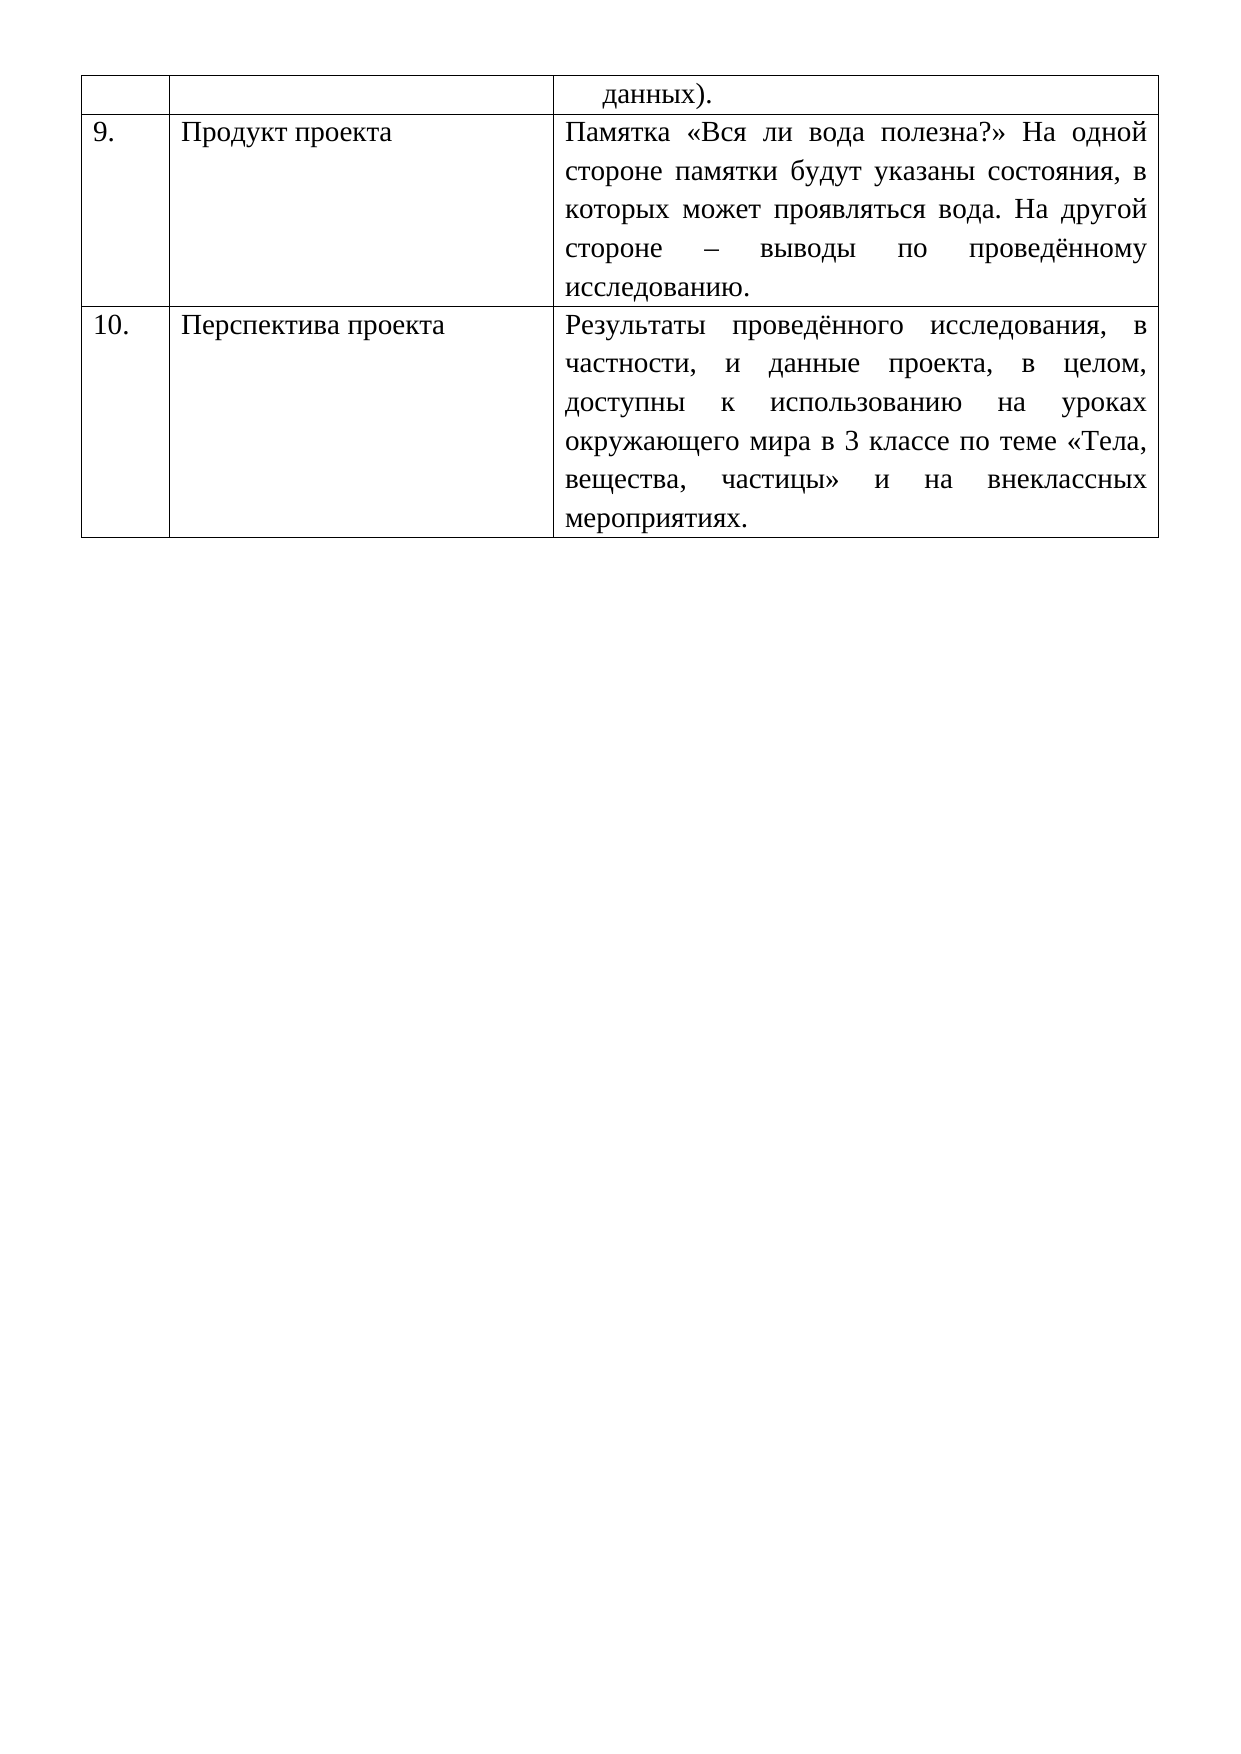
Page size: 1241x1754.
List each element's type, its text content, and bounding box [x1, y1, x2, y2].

table_cell Памятка «Вся ли вода полезна?» На одной стороне памятки будут указаны состояния, в которых может проявляться вода. На другой стороне – выводы по проведённому исследованию. [554, 115, 1158, 306]
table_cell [170, 76, 553, 113]
table_cell Результаты проведённого исследования, в частности, и данные проекта, в целом, доступны к использованию на уроках окружающего мира в 3 классе по теме «Тела, вещества, частицы» и на внеклассных мероприятиях. [554, 307, 1158, 537]
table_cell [554, 76, 1158, 113]
table_cell 9. [82, 115, 169, 306]
table_cell 10. [82, 307, 169, 537]
table_cell Перспектива проекта [170, 307, 553, 537]
table_cell Продукт проекта [170, 115, 553, 306]
table_cell 8. [82, 76, 169, 113]
